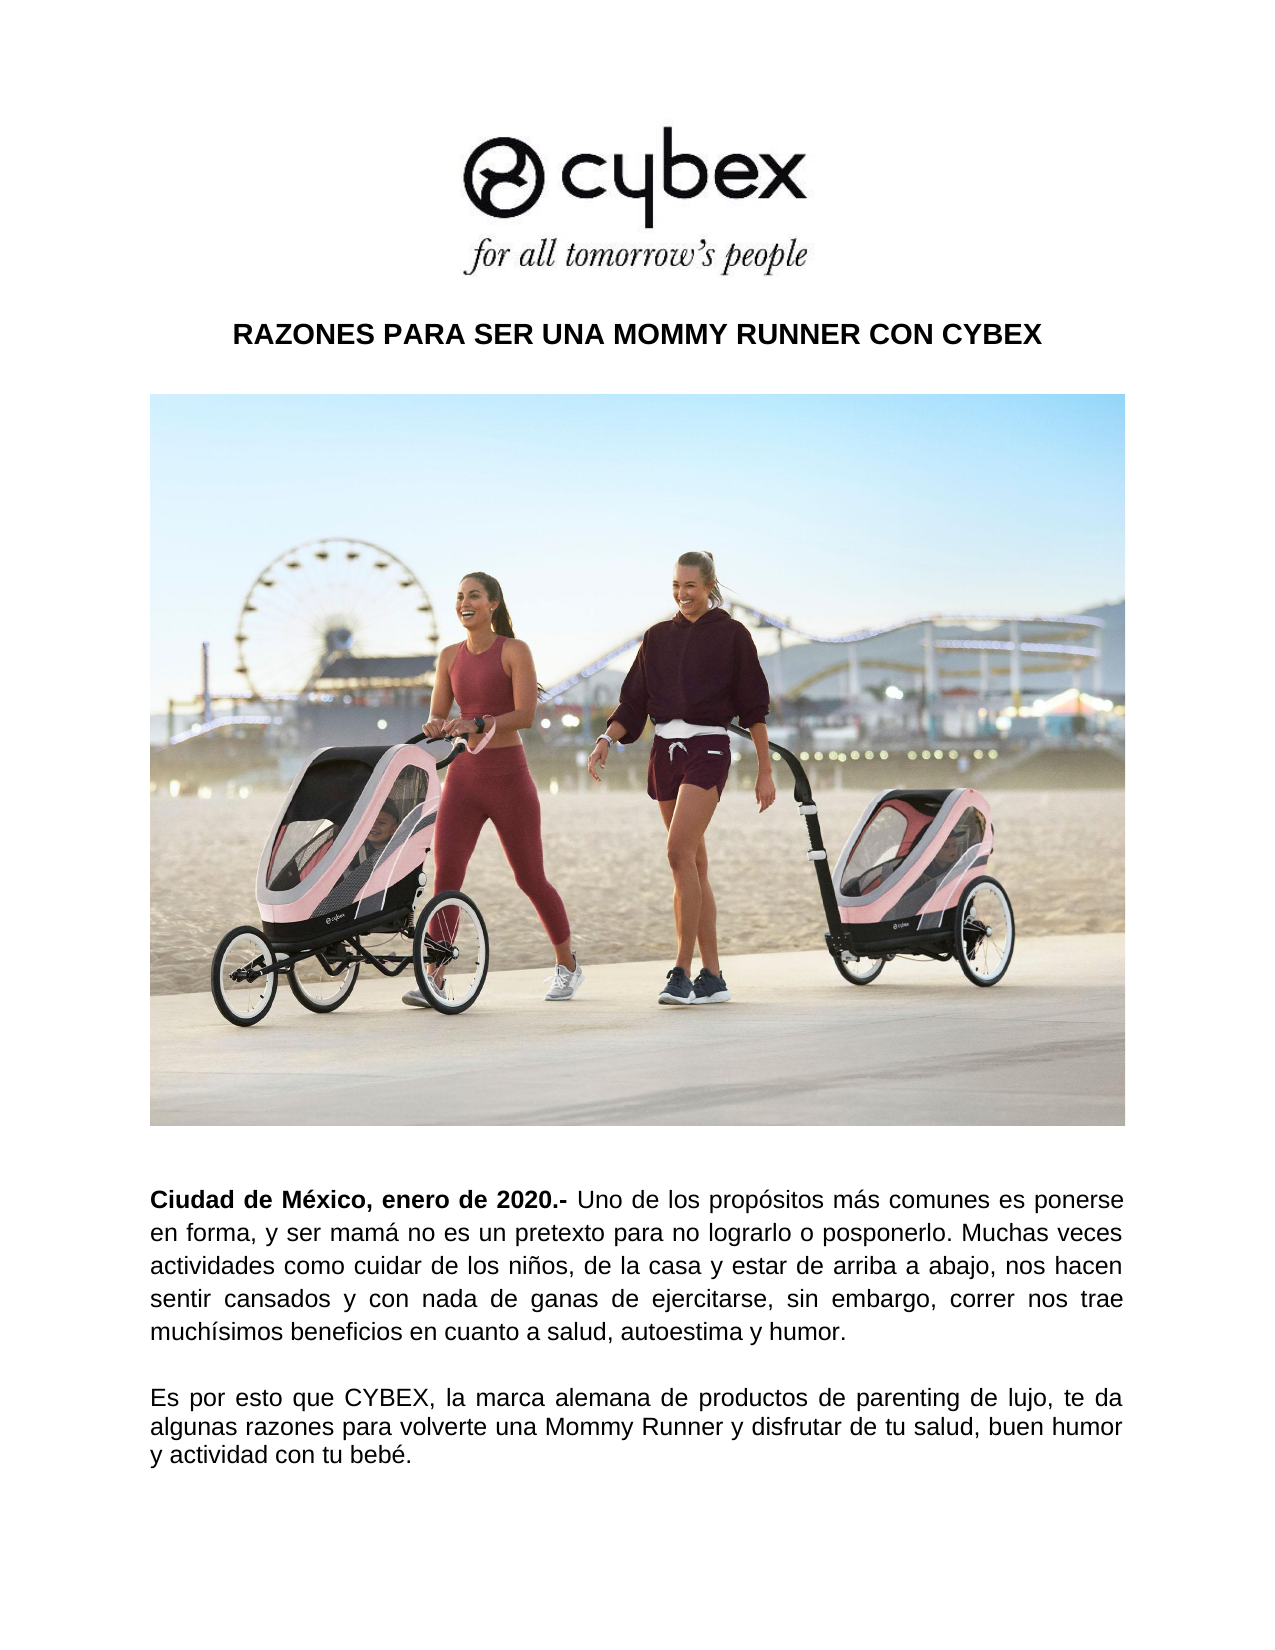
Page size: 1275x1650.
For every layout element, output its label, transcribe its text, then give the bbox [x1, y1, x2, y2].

picture [150, 394, 1125, 1126]
picture [416, 75, 859, 317]
text Es por esto que CYBEX, la marca alemana de productos de parenting de lujo, te da algunas razones para volverte una Mommy Runner y disfrutar de tu salud, buen humor y actividad con tu bebé. [150, 1383, 1125, 1469]
text RAZONES PARA SER UNA MOMMY RUNNER CON CYBEX [150, 317, 1125, 351]
text Ciudad de México, enero de 2020.- Uno de los propósitos más comunes es ponerse en forma, y ser mamá no es un pretexto para no lograrlo o posponerlo. Muchas veces actividades como cuidar de los niños, de la casa y estar de arriba a abajo, nos hacen sentir cansados y con nada de ganas de ejercitarse, sin embargo, correr nos trae muchísimos beneficios en cuanto a salud, autoestima y humor. [150, 1185, 1125, 1346]
